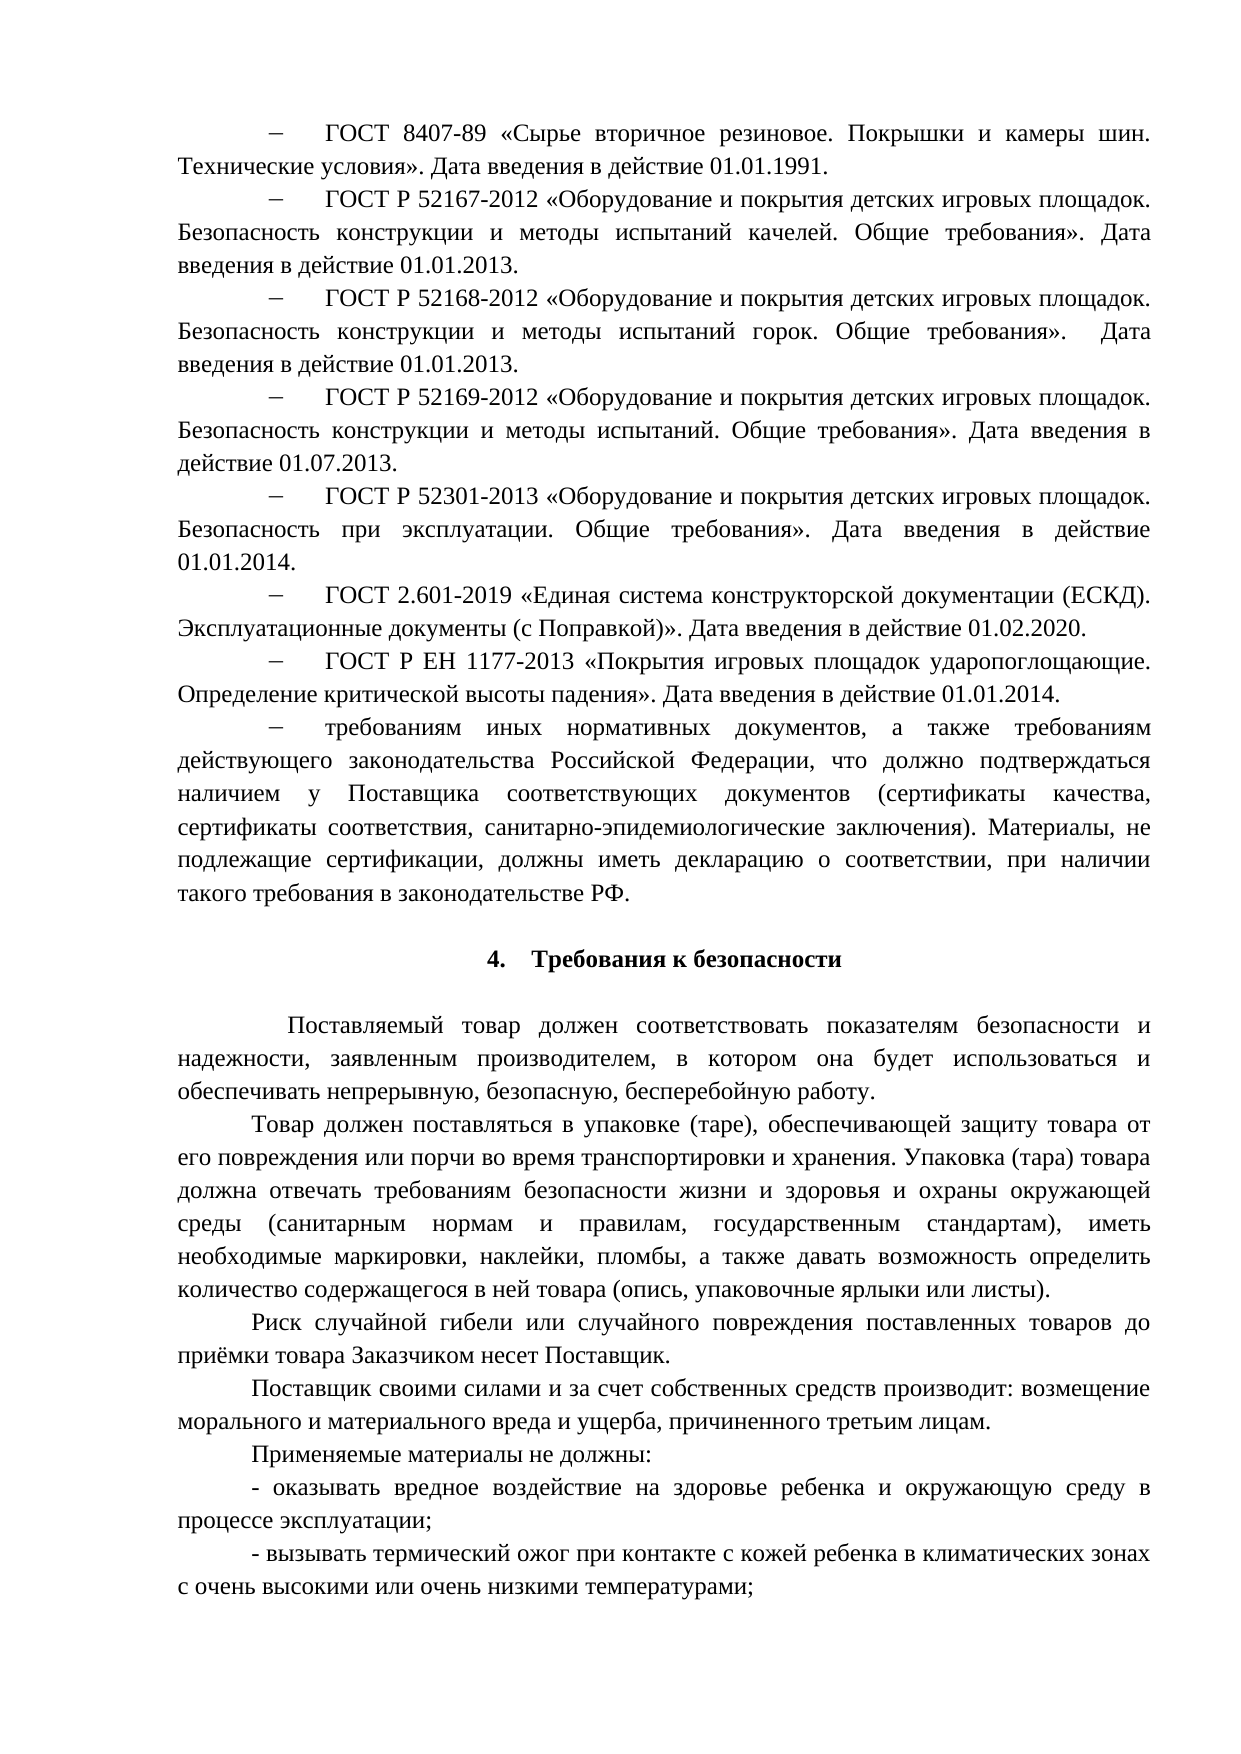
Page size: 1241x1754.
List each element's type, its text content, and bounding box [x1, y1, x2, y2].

list ГОСТ Р 52169-2012 «Оборудование и покрытия детских игровых площадок. Безопасность конструкции и методы испытаний. Общие требования». Дата введения в действие 01.07.2013. [177, 382, 1152, 477]
list ГОСТ Р ЕН 1177-2013 «Покрытия игровых площадок ударопоглощающие. Определение критической высоты падения». Дата введения в действие 01.01.2014. [177, 646, 1152, 708]
list ГОСТ 8407-89 «Сырье вторичное резиновое. Покрышки и камеры шин. Технические условия». Дата введения в действие 01.01.1991. [177, 118, 1152, 180]
text Товар должен поставляться в упаковке (таре), обеспечивающей защиту товара от его повреждения или порчи во время транспортировки и хранения. Упаковка (тара) товара должна отвечать требованиям безопасности жизни и здоровья и охраны окружающей среды (санитарным нормам и правилам, государственным стандартам), иметь необходимые маркировки, наклейки, пломбы, а также давать возможность определить количество содержащегося в ней товара (опись, упаковочные ярлыки или листы). [177, 1109, 1152, 1303]
text Поставщик своими силами и за счет собственных средств производит: возмещение морального и материального вреда и ущерба, причиненного третьим лицам. [177, 1373, 1152, 1435]
list ГОСТ 2.601-2019 «Единая система конструкторской документации (ЕСКД). Эксплуатационные документы (с Поправкой)». Дата введения в действие 01.02.2020. [177, 580, 1152, 642]
text Применяемые материалы не должны: [177, 1439, 1152, 1468]
text Риск случайной гибели или случайного повреждения поставленных товаров до приёмки товара Заказчиком несет Поставщик. [177, 1307, 1152, 1369]
list ГОСТ Р 52301-2013 «Оборудование и покрытия детских игровых площадок. Безопасность при эксплуатации. Общие требования». Дата введения в действие 01.01.2014. [177, 481, 1152, 576]
list Требования к безопасности [177, 944, 1152, 972]
list ГОСТ Р 52168-2012 «Оборудование и покрытия детских игровых площадок. Безопасность конструкции и методы испытаний горок. Общие требования». Дата введения в действие 01.01.2013. [177, 283, 1152, 378]
text - оказывать вредное воздействие на здоровье ребенка и окружающую среду в процессе эксплуатации; [177, 1472, 1152, 1534]
list ГОСТ Р 52167-2012 «Оборудование и покрытия детских игровых площадок. Безопасность конструкции и методы испытаний качелей. Общие требования». Дата введения в действие 01.01.2013. [177, 184, 1152, 279]
list требованиям иных нормативных документов, а также требованиям действующего законодательства Российской Федерации, что должно подтверждаться наличием у Поставщика соответствующих документов (сертификаты качества, сертификаты соответствия, санитарно-эпидемиологические заключения). Материалы, не подлежащие сертификации, должны иметь декларацию о соответствии, при наличии такого требования в законодательстве РФ. [177, 712, 1152, 906]
text - вызывать термический ожог при контакте с кожей ребенка в климатических зонах с очень высокими или очень низкими температурами; [177, 1538, 1152, 1600]
text Поставляемый товар должен соответствовать показателям безопасности и надежности, заявленным производителем, в котором она будет использоваться и обеспечивать непрерывную, безопасную, бесперебойную работу. [177, 1010, 1152, 1104]
